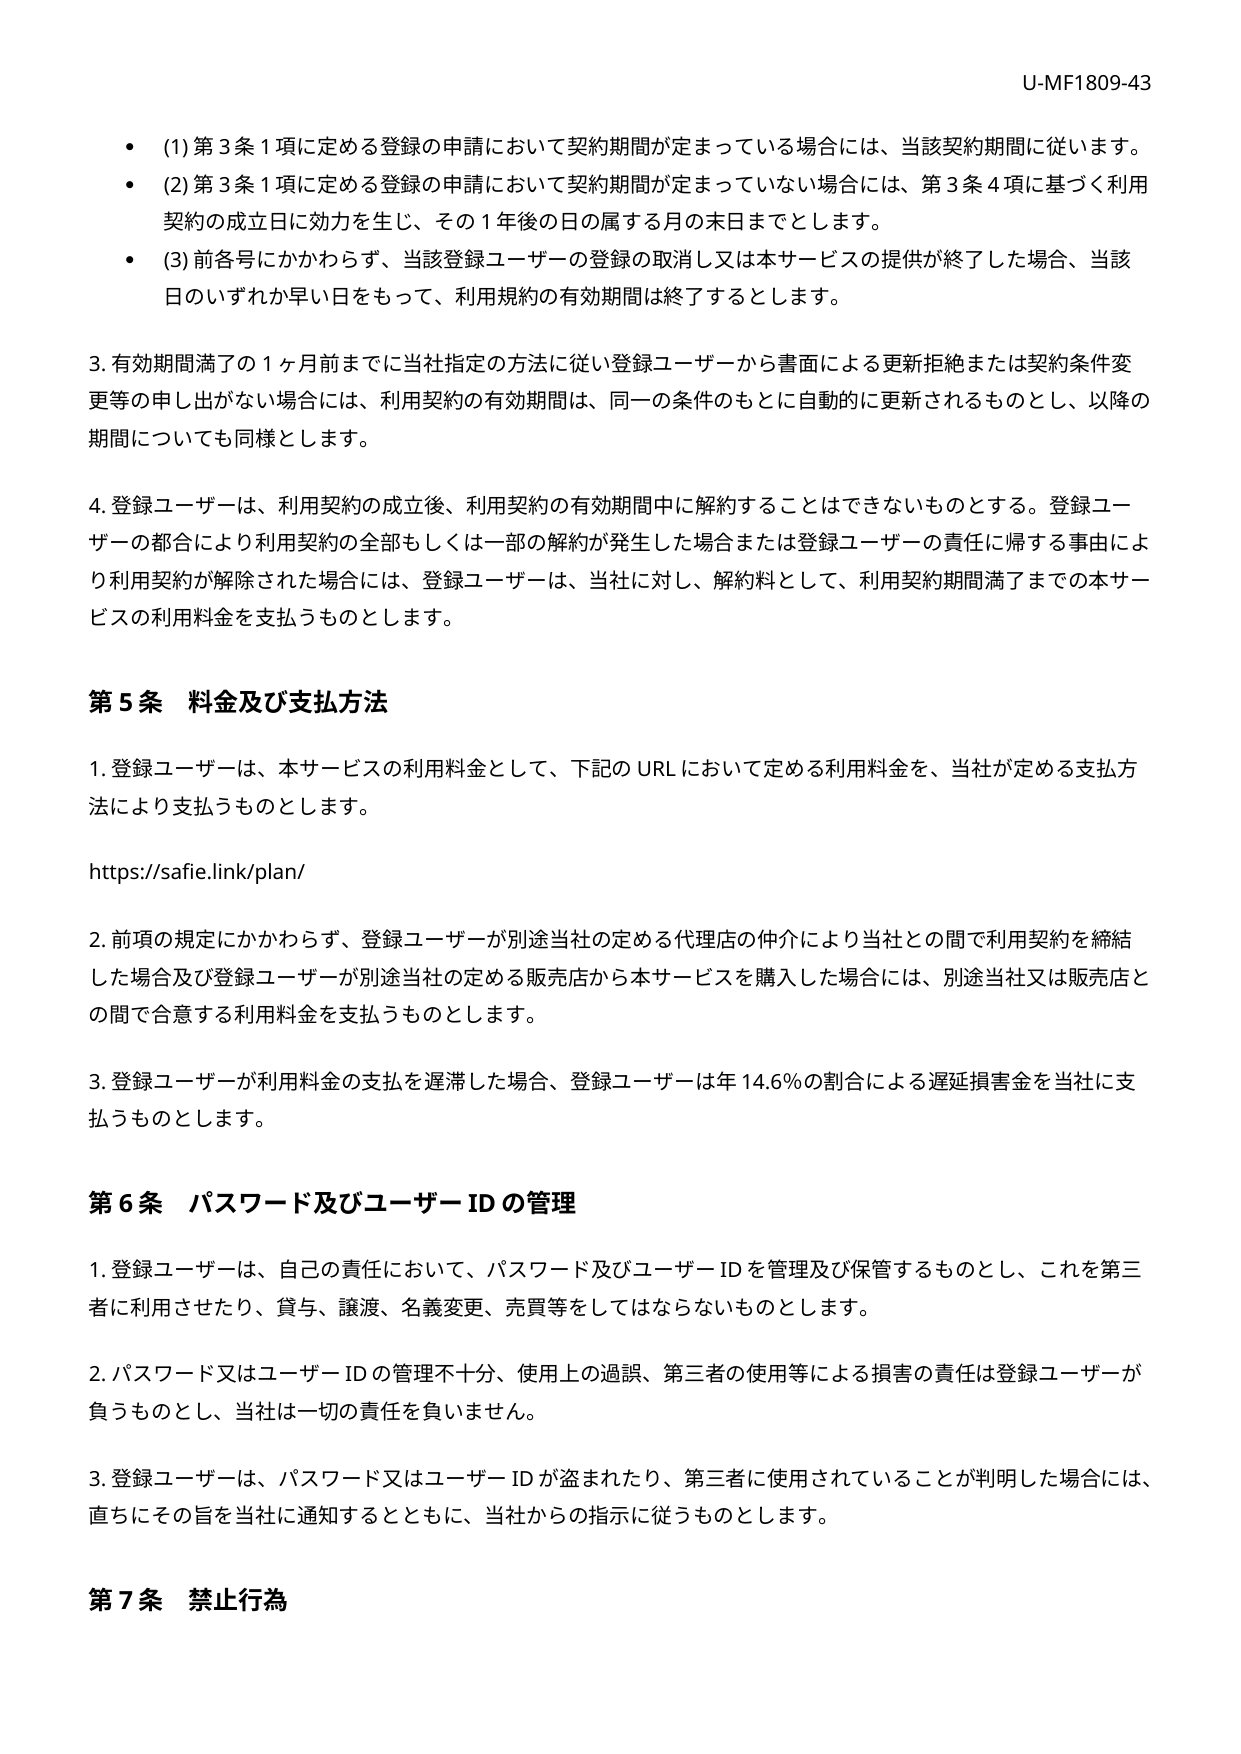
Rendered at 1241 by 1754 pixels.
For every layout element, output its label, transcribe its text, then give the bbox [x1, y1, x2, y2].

text 3. 有効期間満了の1ヶ月前までに当社指定の方法に従い登録ユーザーから書面による更新拒絶または契約条件変更等の申し出がない場合には、利用契約の有効期間は、同一の条件のもとに自動的に更新されるものとし、以降の期間についても同様とします。 [89, 344, 1152, 456]
subtitle 第5条 料金及び支払方法 [89, 682, 1152, 720]
subtitle 第6条 パスワード及びユーザーIDの管理 [89, 1183, 1152, 1221]
text 4. 登録ユーザーは、利用契約の成立後、利用契約の有効期間中に解約することはできないものとする。登録ユーザーの都合により利用契約の全部もしくは一部の解約が発生した場合または登録ユーザーの責任に帰する事由により利用契約が解除された場合には、登録ユーザーは、当社に対し、解約料として、利用契約期間満了までの本サービスの利用料金を支払うものとします。 [89, 485, 1152, 635]
text 1. 登録ユーザーは、本サービスの利用料金として、下記のURLにおいて定める利用料金を、当社が定める支払方法により支払うものとします。 [89, 749, 1152, 824]
subtitle 第7条 禁止行為 [89, 1580, 1152, 1618]
text 3. 登録ユーザーは、パスワード又はユーザーIDが盗まれたり、第三者に使用されていることが判明した場合には、直ちにその旨を当社に通知するとともに、当社からの指示に従うものとします。 [89, 1458, 1152, 1533]
list (3) 前各号にかかわらず、当該登録ユーザーの登録の取消し又は本サービスの提供が終了した場合、当該日のいずれか早い日をもって、利用規約の有効期間は終了するとします。 [126, 239, 1152, 314]
text 2. パスワード又はユーザーIDの管理不十分、使用上の過誤、第三者の使用等による損害の責任は登録ユーザーが負うものとし、当社は一切の責任を負いません。 [89, 1354, 1152, 1429]
text 2. 前項の規定にかかわらず、登録ユーザーが別途当社の定める代理店の仲介により当社との間で利用契約を締結した場合及び登録ユーザーが別途当社の定める販売店から本サービスを購入した場合には、別途当社又は販売店との間で合意する利用料金を支払うものとします。 [89, 920, 1152, 1032]
text https://safie.link/plan/ [89, 853, 1152, 891]
text 3. 登録ユーザーが利用料金の支払を遅滞した場合、登録ユーザーは年14.6％の割合による遅延損害金を当社に支払うものとします。 [89, 1061, 1152, 1136]
list (1) 第3条1項に定める登録の申請において契約期間が定まっている場合には、当該契約期間に従います。 [126, 127, 1152, 164]
list (2) 第3条1項に定める登録の申請において契約期間が定まっていない場合には、第3条4項に基づく利用契約の成立日に効力を生じ、その1年後の日の属する月の末日までとします。 [126, 164, 1152, 239]
text 1. 登録ユーザーは、自己の責任において、パスワード及びユーザーIDを管理及び保管するものとし、これを第三者に利用させたり、貸与、譲渡、名義変更、売買等をしてはならないものとします。 [89, 1250, 1152, 1325]
